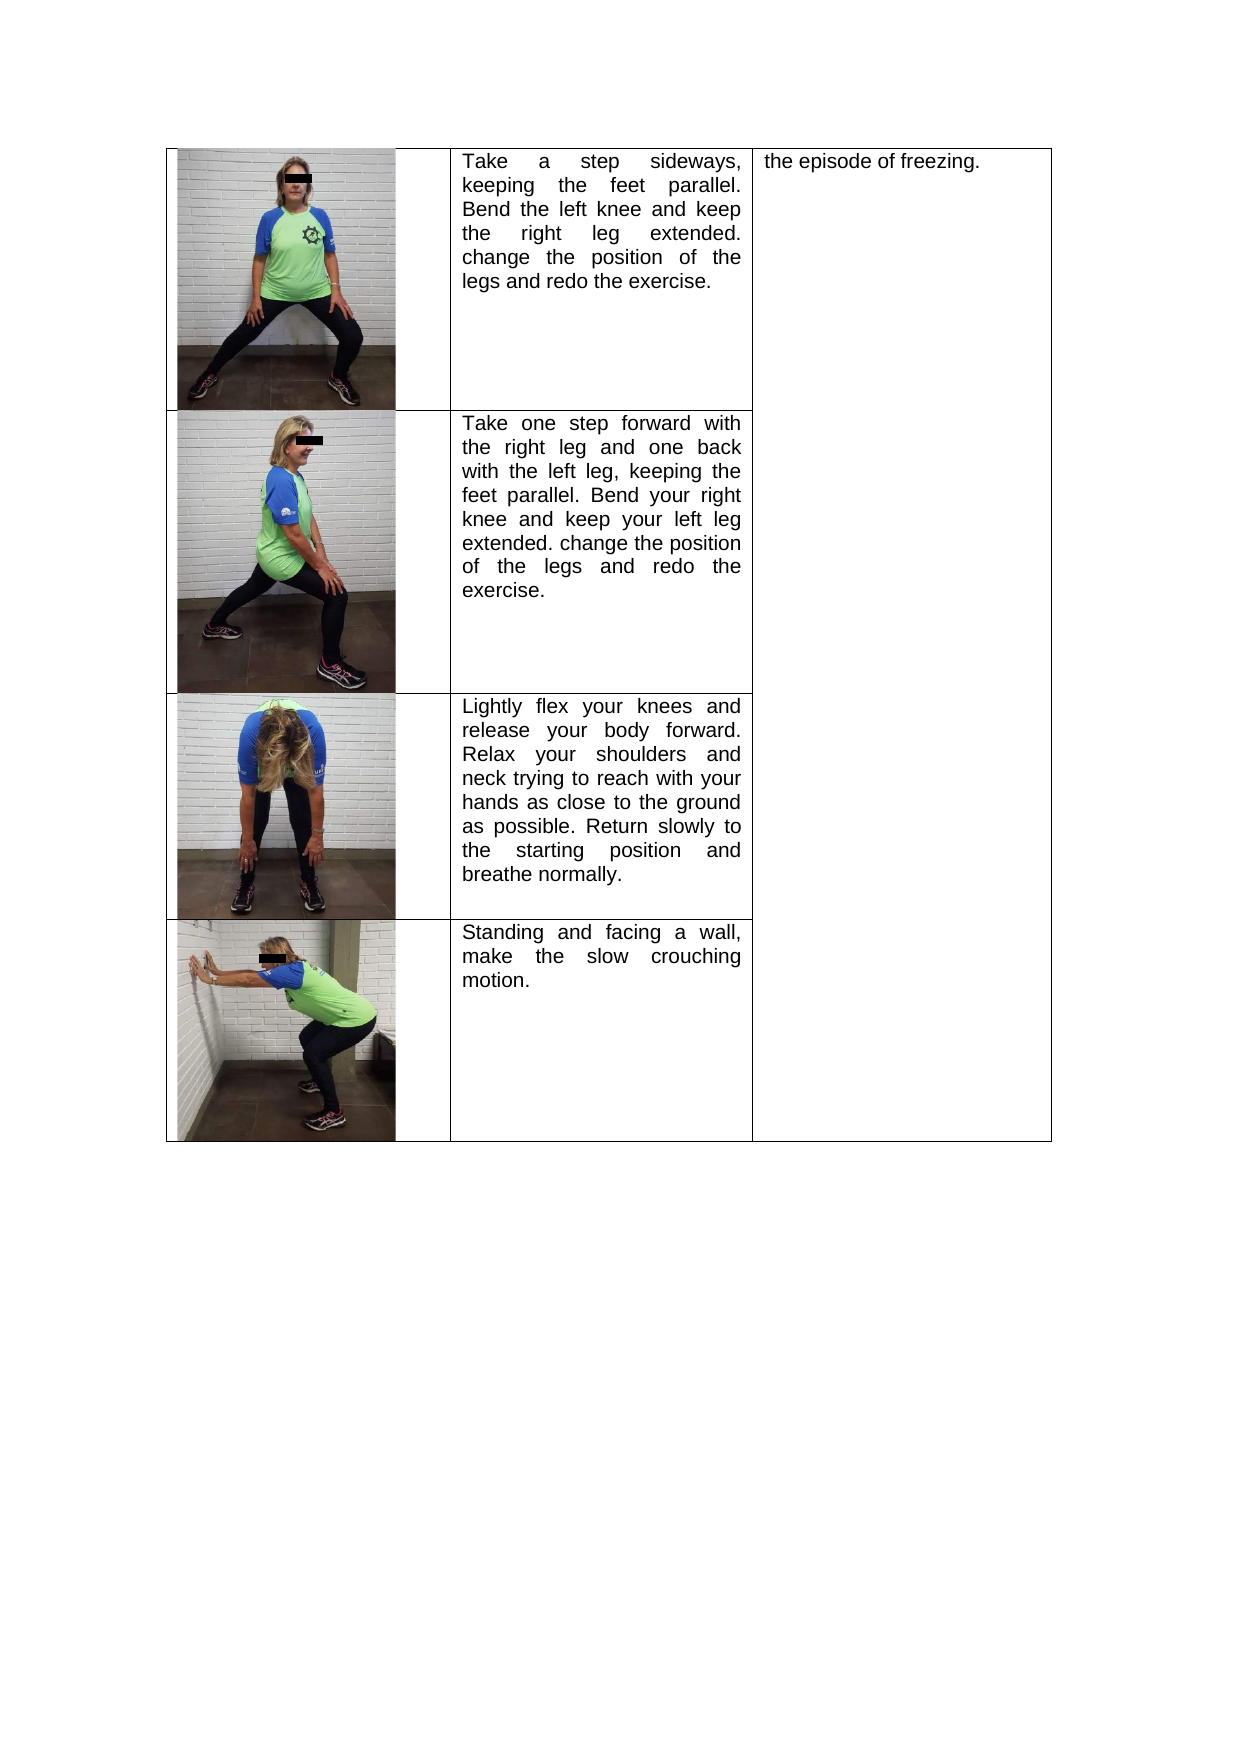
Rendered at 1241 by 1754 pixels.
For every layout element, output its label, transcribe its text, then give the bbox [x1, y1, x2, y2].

table_cell [167, 411, 177, 693]
table_cell [396, 920, 450, 1141]
table_cell Lightly flex your knees and release your body forward. Relax your shoulders and neck trying to reach with your hands as close to the ground as possible. Return slowly to the starting position and breathe normally. [451, 694, 752, 919]
table_cell [167, 920, 177, 1141]
table_cell [167, 694, 177, 919]
table_cell [396, 694, 450, 919]
picture [177, 148, 396, 919]
table_cell Take one step forward with the right leg and one back with the left leg, keeping the feet parallel. Bend your right knee and keep your left leg extended. change the position of the legs and redo the exercise. [451, 411, 752, 693]
table_cell [167, 149, 177, 409]
table_cell [396, 411, 450, 693]
table_cell Take a step sideways, keeping the feet parallel. Bend the left knee and keep the right leg extended. change the position of the legs and redo the exercise. [451, 149, 752, 409]
table_cell [396, 149, 450, 409]
table_cell Standing and facing a wall, make the slow crouching motion. [451, 920, 752, 1141]
picture [177, 920, 396, 1141]
